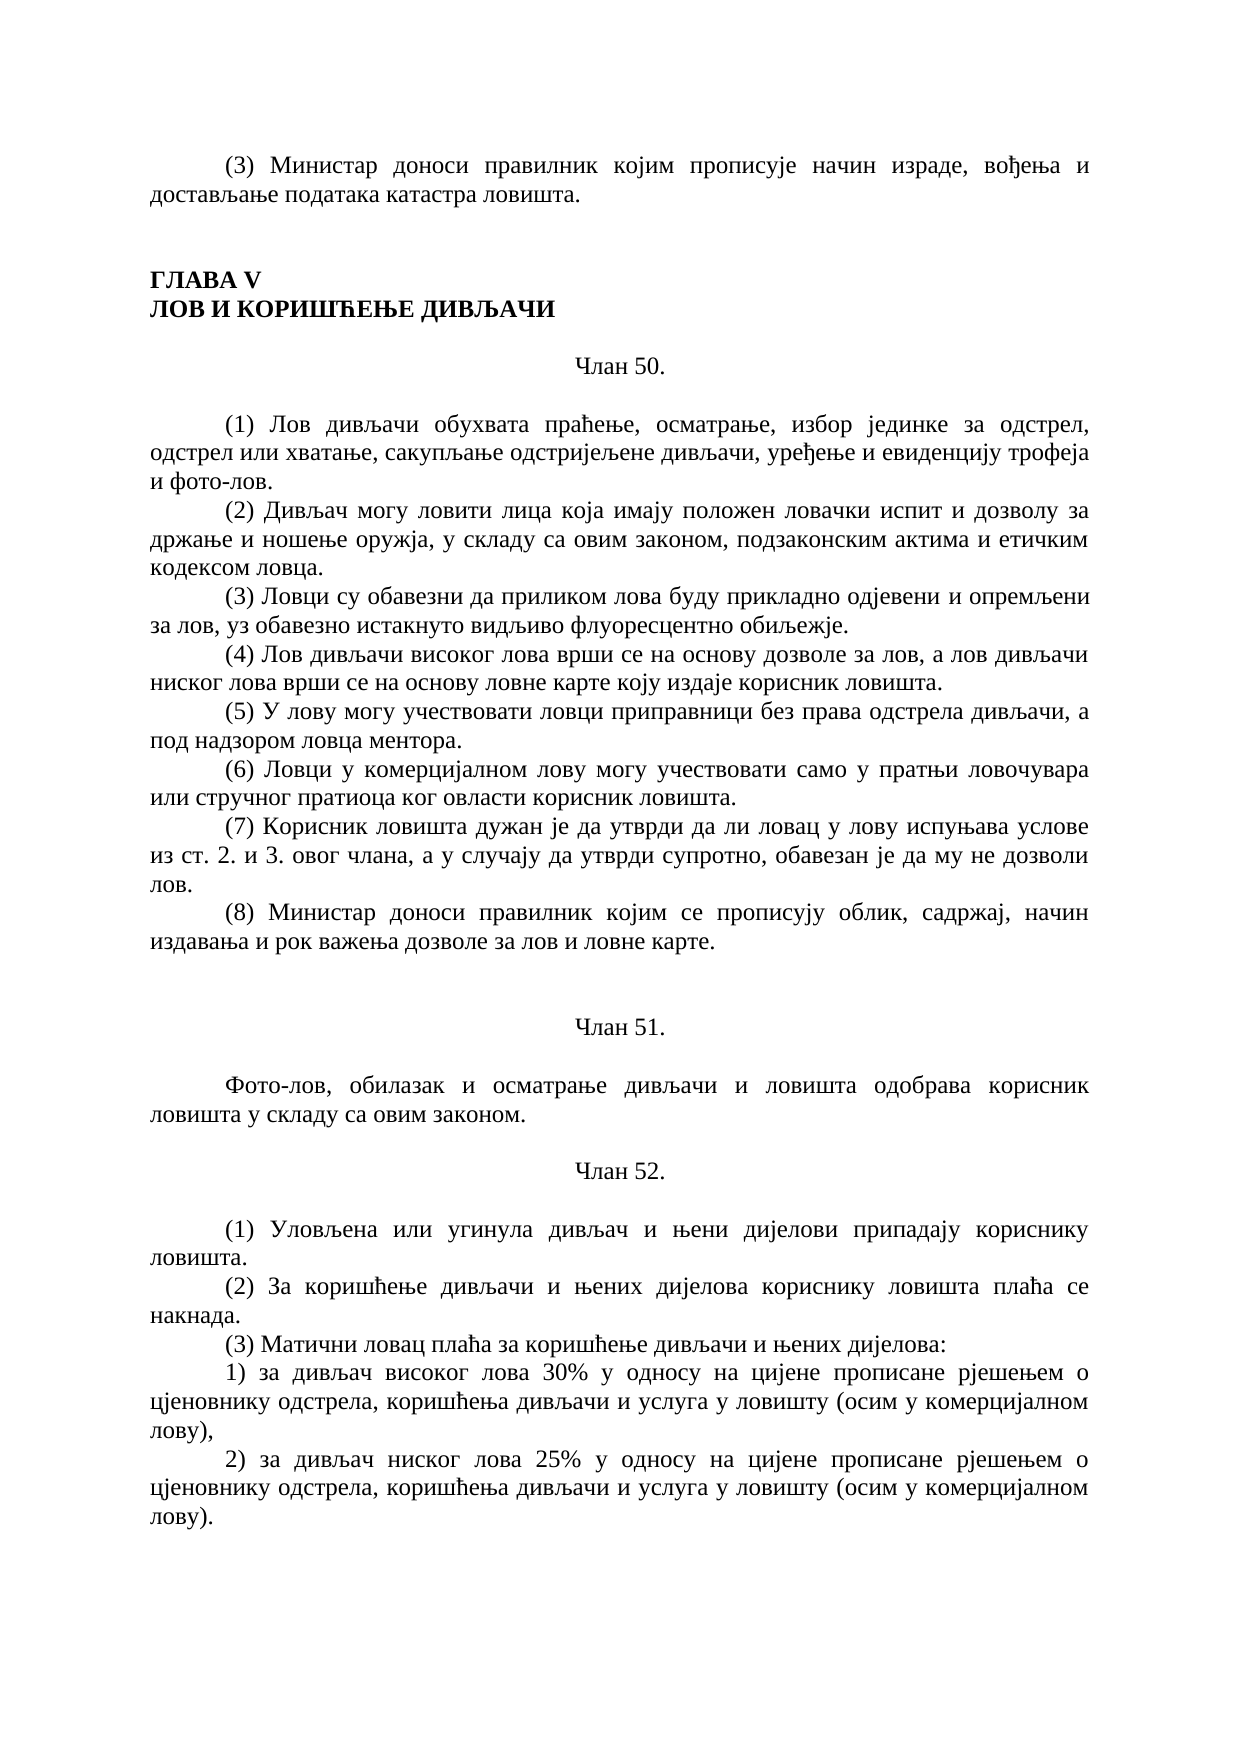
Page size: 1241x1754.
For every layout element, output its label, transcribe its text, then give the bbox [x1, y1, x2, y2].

text (3) Министар доноси правилник којим прописује начин израде, вођења и достављање података катастра ловишта. [150, 150, 1090, 207]
text Фото-лов, обилазак и осматрање дивљачи и ловишта одобрава корисник ловишта у складу са овим законом. [150, 1070, 1090, 1127]
text Члан 51. [150, 1012, 1090, 1041]
text (5) У лову могу учествовати ловци приправници без права одстрела дивљачи, а под надзором ловца ментора. [150, 696, 1090, 754]
text 1) за дивљач високог лова 30% у односу на цијене прописане рјешењем о цјеновнику одстрела, коришћења дивљачи и услуга у ловишту (осим у комерцијалном лову), [150, 1357, 1090, 1444]
text (3) Ловци су обавезни да приликом лова буду прикладно одјевени и опремљени за лов, уз обавезно истакнуто видљиво флуоресцентно обиљежје. [150, 581, 1090, 639]
text (1) Лов дивљачи обухвата праћење, осматрање, избор јединке за одстрел, одстрел или хватање, сакупљање одстријељене дивљачи, уређење и евиденцију трофеја и фото-лов. [150, 409, 1090, 495]
text ГЛАВА V [150, 265, 1090, 294]
text (1) Уловљена или угинула дивљач и њени дијелови припадају кориснику ловишта. [150, 1214, 1090, 1271]
text (8) Министар доноси правилник којим се прописују облик, садржај, начин издавања и рок важења дозволе за лов и ловне карте. [150, 897, 1090, 955]
text ЛОВ И КОРИШЋЕЊЕ ДИВЉАЧИ [150, 294, 1090, 322]
text (3) Матични ловац плаћа за коришћење дивљачи и њених дијелова: [150, 1329, 1090, 1357]
text 2) за дивљач ниског лова 25% у односу на цијене прописане рјешењем о цјеновнику одстрела, коришћења дивљачи и услуга у ловишту (осим у комерцијалном лову). [150, 1444, 1090, 1530]
text (4) Лов дивљачи високог лова врши се на основу дозволе за лов, а лов дивљачи ниског лова врши се на основу ловне карте коју издаје корисник ловишта. [150, 639, 1090, 696]
text (6) Ловци у комерцијалном лову могу учествовати само у пратњи ловочувара или стручног пратиоца ког овласти корисник ловишта. [150, 754, 1090, 811]
text Члан 50. [150, 351, 1090, 380]
text Члан 52. [150, 1156, 1090, 1185]
text (2) За коришћење дивљачи и њених дијелова кориснику ловишта плаћа се накнада. [150, 1271, 1090, 1329]
text (7) Корисник ловишта дужан је да утврди да ли ловац у лову испуњава услове из ст. 2. и 3. овог члана, а у случају да утврди супротно, обавезан је да му не дозволи лов. [150, 811, 1090, 897]
text (2) Дивљач могу ловити лица која имају положен ловачки испит и дозволу за држање и ношење оружја, у складу са овим законом, подзаконским актима и етичким кодексом ловца. [150, 495, 1090, 581]
